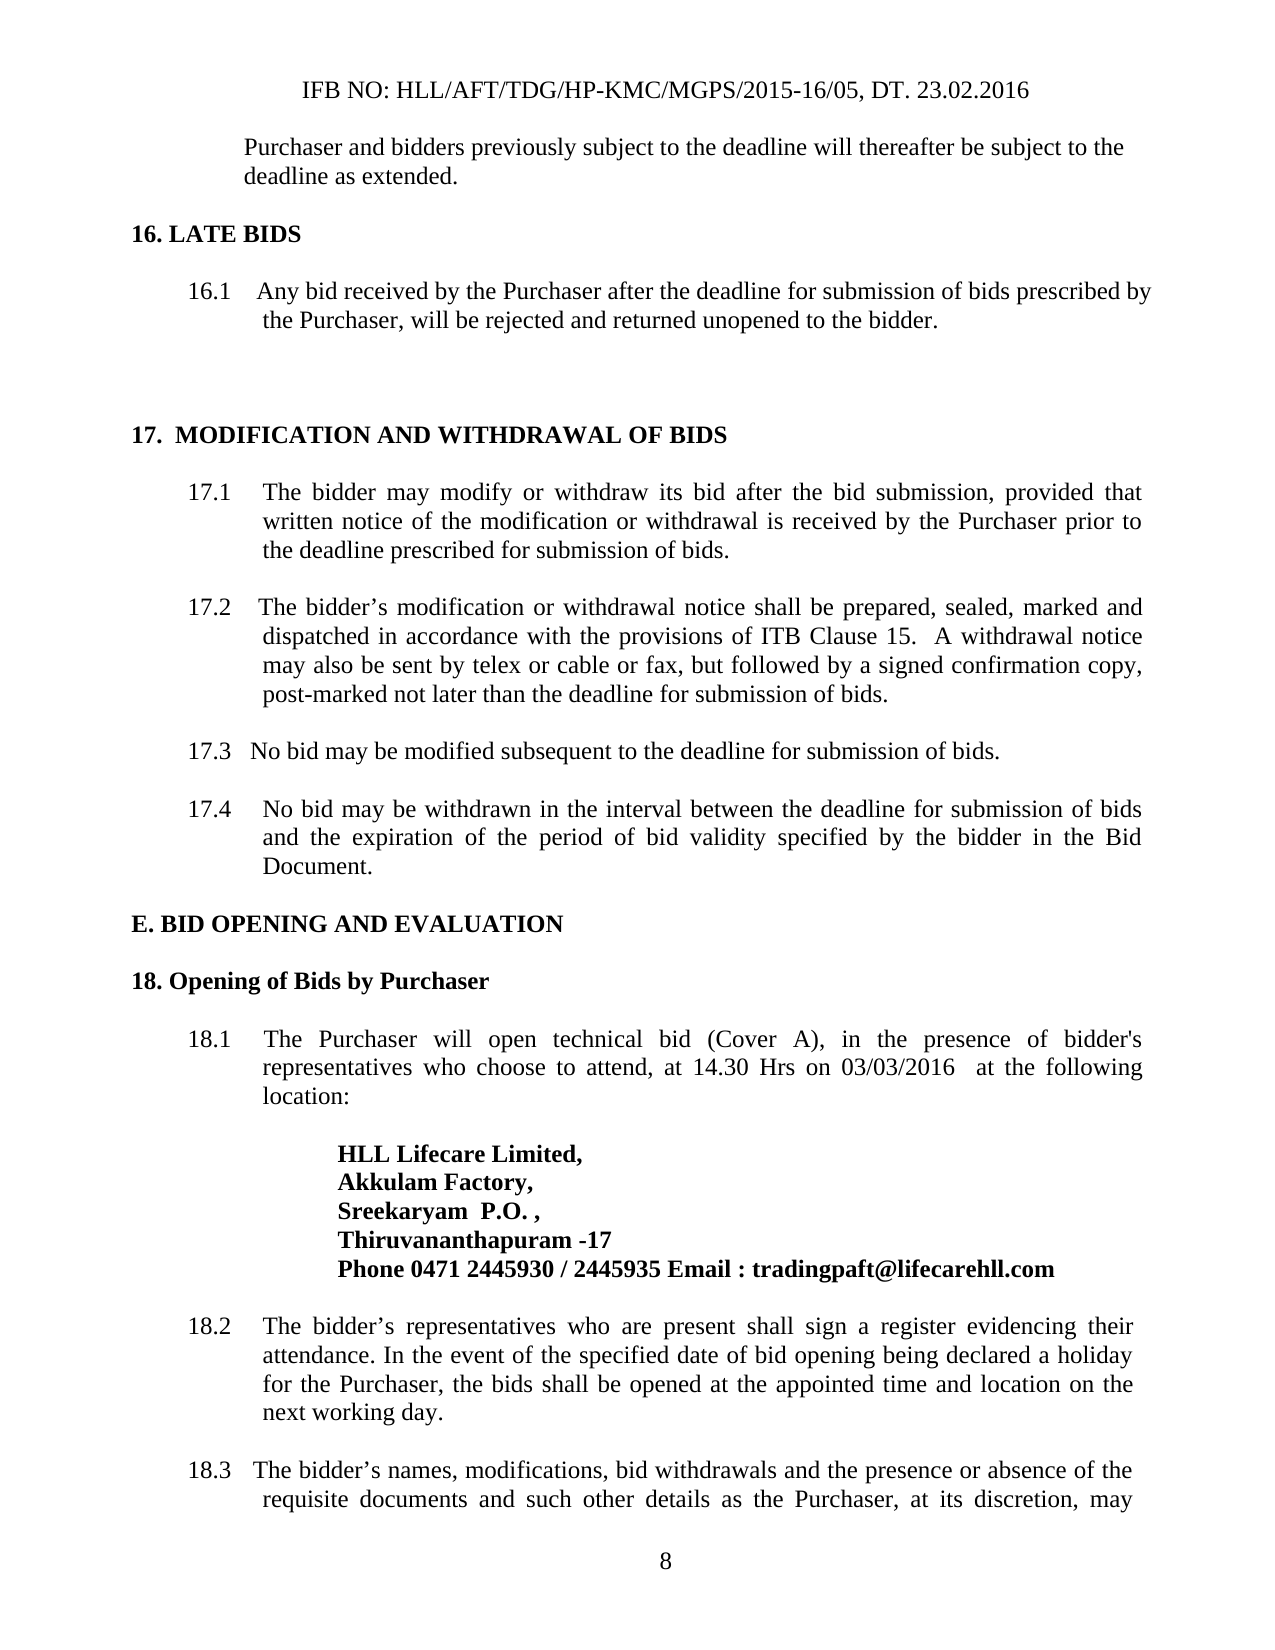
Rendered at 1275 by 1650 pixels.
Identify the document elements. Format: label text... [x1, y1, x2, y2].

text 17.1 The bidder may modify or withdraw its bid after the bid submission, provided that written notice of the modification or withdrawal is received by the Purchaser prior to the deadline prescribed for submission of bids. [187, 477, 1144, 564]
text Thiruvananthapuram -17 [262, 1225, 1200, 1254]
text 17.2 The bidder’s modification or withdrawal notice shall be prepared, sealed, marked and dispatched in accordance with the provisions of ITB Clause 15. A withdrawal notice may also be sent by telex or cable or fax, but followed by a signed confirmation copy, post-marked not later than the deadline for submission of bids. [187, 592, 1144, 707]
text Phone 0471 2445930 / 2445935 Email : tradingpaft@lifecarehll.com [262, 1254, 1200, 1282]
text 17.4 No bid may be withdrawn in the interval between the deadline for submission of bids and the expiration of the period of bid validity specified by the bidder in the Bid Document. [187, 794, 1144, 880]
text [187, 1455, 1134, 1512]
text E. BID OPENING AND EVALUATION [131, 909, 1200, 937]
text 18.2 The bidder’s representatives who are present shall sign a register evidencing their attendance. In the event of the specified date of bid opening being declared a holiday for the Purchaser, the bids shall be opened at the appointed time and location on the next working day. [187, 1311, 1134, 1426]
text Akkulam Factory, [262, 1167, 1200, 1196]
text 17. MODIFICATION AND WITHDRAWAL OF BIDS [131, 420, 1200, 449]
text Sreekaryam P.O. , [262, 1196, 1200, 1225]
text 16. LATE BIDS [131, 219, 1200, 247]
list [206, 132, 1125, 190]
text 18.1 The Purchaser will open technical bid (Cover A), in the presence of bidder's representatives who choose to attend, at 14.30 Hrs on 03/03/2016 at the following location: [187, 1024, 1144, 1110]
text HLL Lifecare Limited, [262, 1139, 1200, 1167]
text 18. Opening of Bids by Purchaser [131, 966, 1200, 995]
text 17.3 No bid may be modified subsequent to the deadline for submission of bids. [187, 736, 1144, 765]
text 16.1 Any bid received by the Purchaser after the deadline for submission of bids prescribed by the Purchaser, will be rejected and returned unopened to the bidder. [187, 276, 1153, 334]
